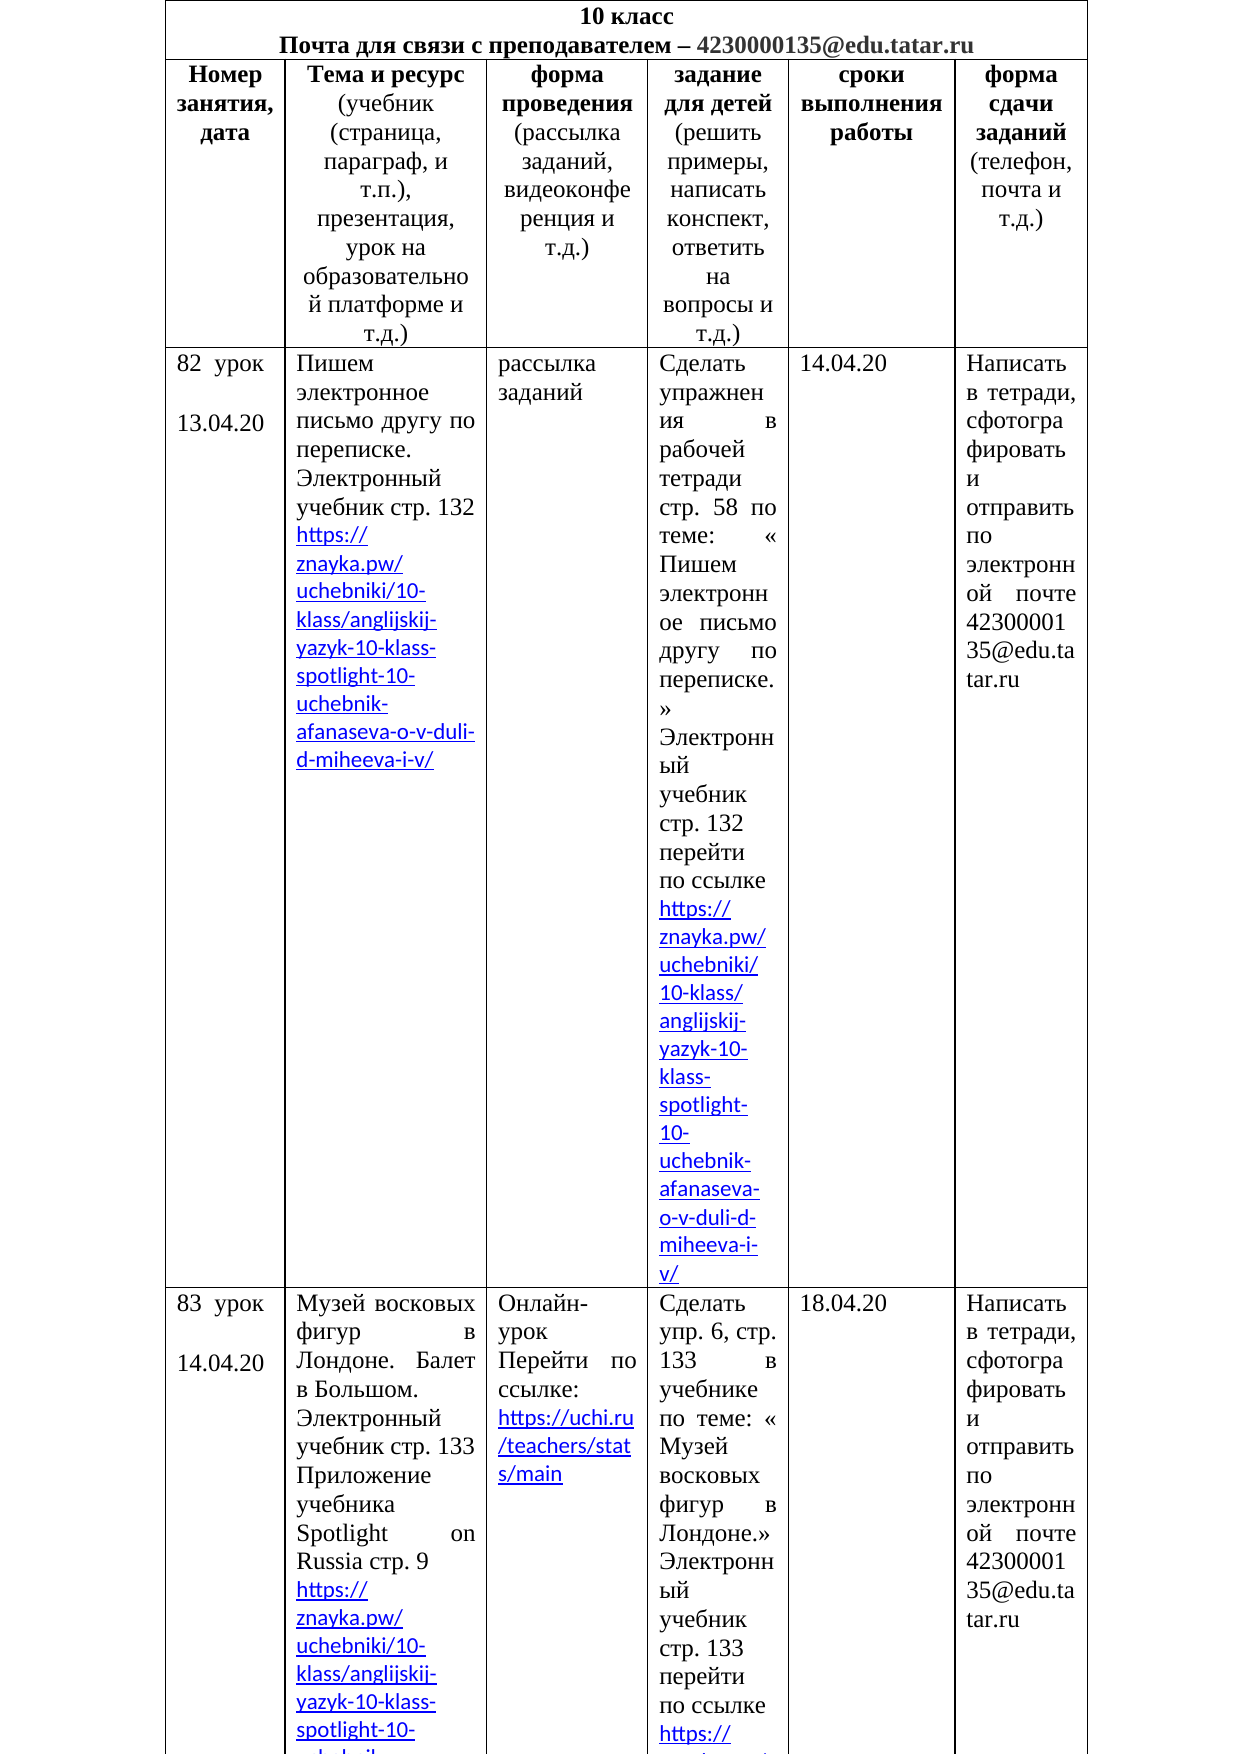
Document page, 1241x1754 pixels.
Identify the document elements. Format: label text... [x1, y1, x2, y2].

table_cell Номер занятия, дата [166, 60, 284, 347]
table_cell Сделать упр. 6, стр. 133 в учебнике по теме: « Музей восковых фигур в Лондоне.» Электронный учебник стр. 133 перейти по ссылке https://znayka.pw/uchebniki/10-klass/anglijskij-yazyk-10-klass-spotlight-10-uchebnik-afanaseva-o-v-duli-d-miheeva-i-v/ [648, 1288, 788, 1754]
table_cell Сделать упражнения в рабочей тетради стр. 58 по теме: « Пишем электронное письмо другу по переписке. » Электронный учебник стр. 132 перейти по ссылке https://znayka.pw/uchebniki/10-klass/anglijskij-yazyk-10-klass-spotlight-10-uchebnik-afanaseva-o-v-duli-d-miheeva-i-v/ [648, 348, 788, 1287]
table_cell форма сдачи заданий (телефон, почта и т.д.) [956, 60, 1087, 347]
table_cell Тема и ресурс (учебник (страница, параграф, и т.п.), презентация, урок на образовательной платформе и т.д.) [286, 60, 486, 347]
table_cell Онлайн-урок Перейти по ссылке: https://uchi.ru/teachers/stats/main [487, 1288, 647, 1754]
table_cell 14.04.20 [789, 348, 954, 1287]
table_cell Пишем электронное письмо другу по переписке. Электронный учебник стр. 132 https://znayka.pw/uchebniki/10-klass/anglijskij-yazyk-10-klass-spotlight-10-uchebnik-afanaseva-o-v-duli-d-miheeva-i-v/ [286, 348, 486, 1287]
table_cell задание для детей (решить примеры, написать конспект, ответить на вопросы и т.д.) [648, 60, 788, 347]
table_cell 18.04.20 [789, 1288, 954, 1754]
table_cell рассылка заданий [487, 348, 647, 1287]
table_cell 83 урок 14.04.20 [166, 1288, 284, 1754]
table_header 10 класс Почта для связи с преподавателем – 4230000135@edu.tatar.ru [166, 1, 1087, 58]
table_cell Музей восковых фигур в Лондоне. Балет в Большом. Электронный учебник стр. 133 Приложение учебника Spotlight on Russia стр. 9 https://znayka.pw/uchebniki/10-klass/anglijskij-yazyk-10-klass-spotlight-10-uchebnik-afanaseva-o-v-duli-d-miheeva-i-v/ [286, 1288, 486, 1754]
table_cell сроки выполнения работы [789, 60, 954, 347]
table_cell Написать в тетради, сфотографировать и отправить по электронной почте 4230000135@edu.tatar.ru [956, 1288, 1087, 1754]
table_cell Написать в тетради, сфотографировать и отправить по электронной почте 4230000135@edu.tatar.ru [956, 348, 1087, 1287]
table_cell 82 урок 13.04.20 [166, 348, 284, 1287]
table_cell форма проведения (рассылка заданий, видеоконференция и т.д.) [487, 60, 647, 347]
